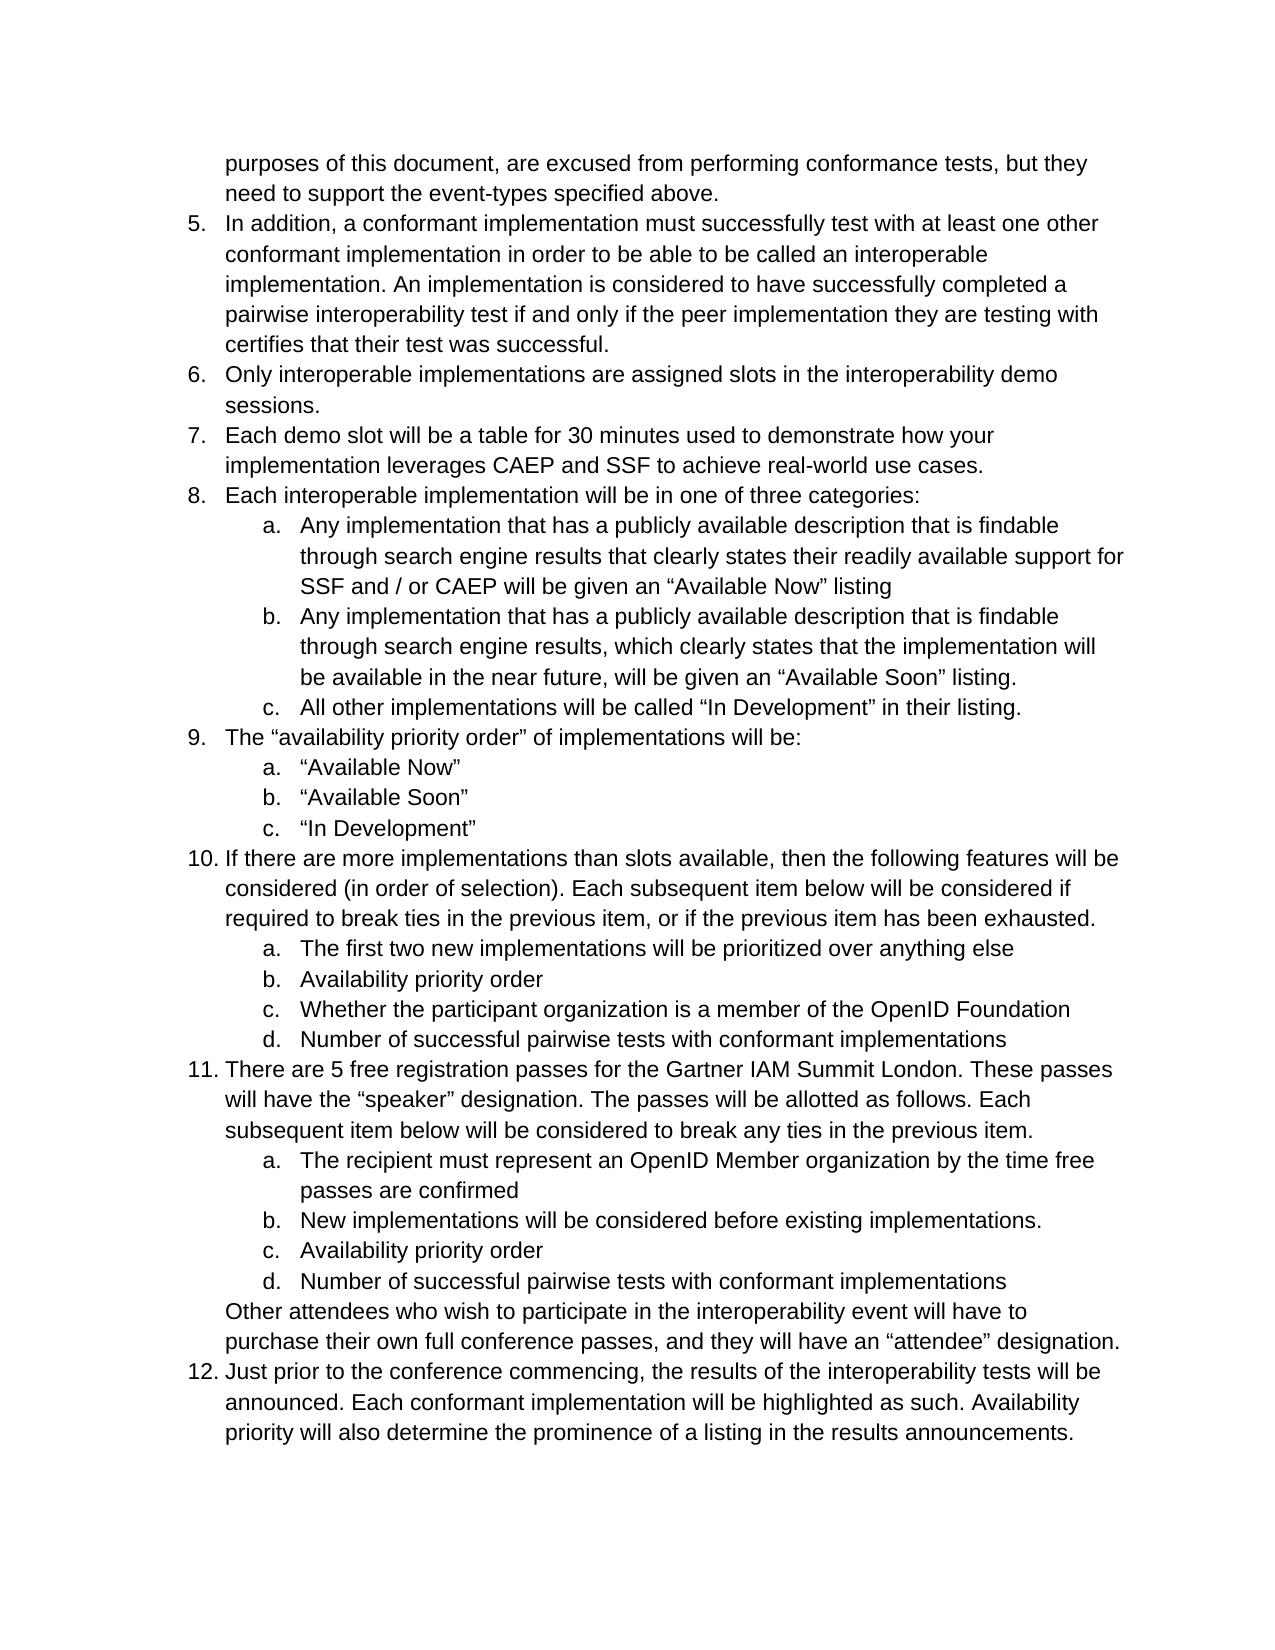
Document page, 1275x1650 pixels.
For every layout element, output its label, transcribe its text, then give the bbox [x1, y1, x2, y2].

list Whether the participant organization is a member of the OpenID Foundation [262, 996, 1125, 1022]
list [187, 150, 1125, 207]
list There are 5 free registration passes for the Gartner IAM Summit London. These passes will have the “speaker” designation. The passes will be allotted as follows. Each subsequent item below will be considered to break any ties in the previous item. [187, 1056, 1125, 1143]
list All other implementations will be called “In Development” in their listing. [262, 694, 1125, 720]
list “Available Now” [262, 754, 1125, 781]
list Number of successful pairwise tests with conformant implementations [262, 1268, 1125, 1294]
list In addition, a conformant implementation must successfully test with at least one other conformant implementation in order to be able to be called an interoperable implementation. An implementation is considered to have successfully completed a pairwise interoperability test if and only if the peer implementation they are testing with certifies that their test was successful. [187, 210, 1125, 358]
list New implementations will be considered before existing implementations. [262, 1207, 1125, 1234]
text Other attendees who wish to participate in the interoperability event will have to purchase their own full conference passes, and they will have an “attendee” designation. [225, 1298, 1125, 1354]
list The “availability priority order” of implementations will be: [187, 724, 1125, 750]
list If there are more implementations than slots available, then the following features will be considered (in order of selection). Each subsequent item below will be considered if required to break ties in the previous item, or if the previous item has been exhausted. [187, 845, 1125, 932]
list “Available Soon” [262, 784, 1125, 811]
list “In Development” [262, 814, 1125, 841]
list Each interoperable implementation will be in one of three categories: [187, 482, 1125, 509]
list Only interoperable implementations are assigned slots in the interoperability demo sessions. [187, 361, 1125, 418]
list Number of successful pairwise tests with conformant implementations [262, 1026, 1125, 1052]
list Just prior to the conference commencing, the results of the interoperability tests will be announced. Each conformant implementation will be highlighted as such. Availability priority will also determine the prominence of a listing in the results announcements. [187, 1358, 1125, 1445]
list Availability priority order [262, 966, 1125, 992]
list Each demo slot will be a table for 30 minutes used to demonstrate how your implementation leverages CAEP and SSF to achieve real-world use cases. [187, 422, 1125, 478]
list Any implementation that has a publicly available description that is findable through search engine results that clearly states their readily available support for SSF and / or CAEP will be given an “Available Now” listing [262, 512, 1125, 599]
list Any implementation that has a publicly available description that is findable through search engine results, which clearly states that the implementation will be available in the near future, will be given an “Available Soon” listing. [262, 603, 1125, 690]
list Availability priority order [262, 1237, 1125, 1264]
list The recipient must represent an OpenID Member organization by the time free passes are confirmed [262, 1147, 1125, 1203]
list The first two new implementations will be prioritized over anything else [262, 935, 1125, 962]
